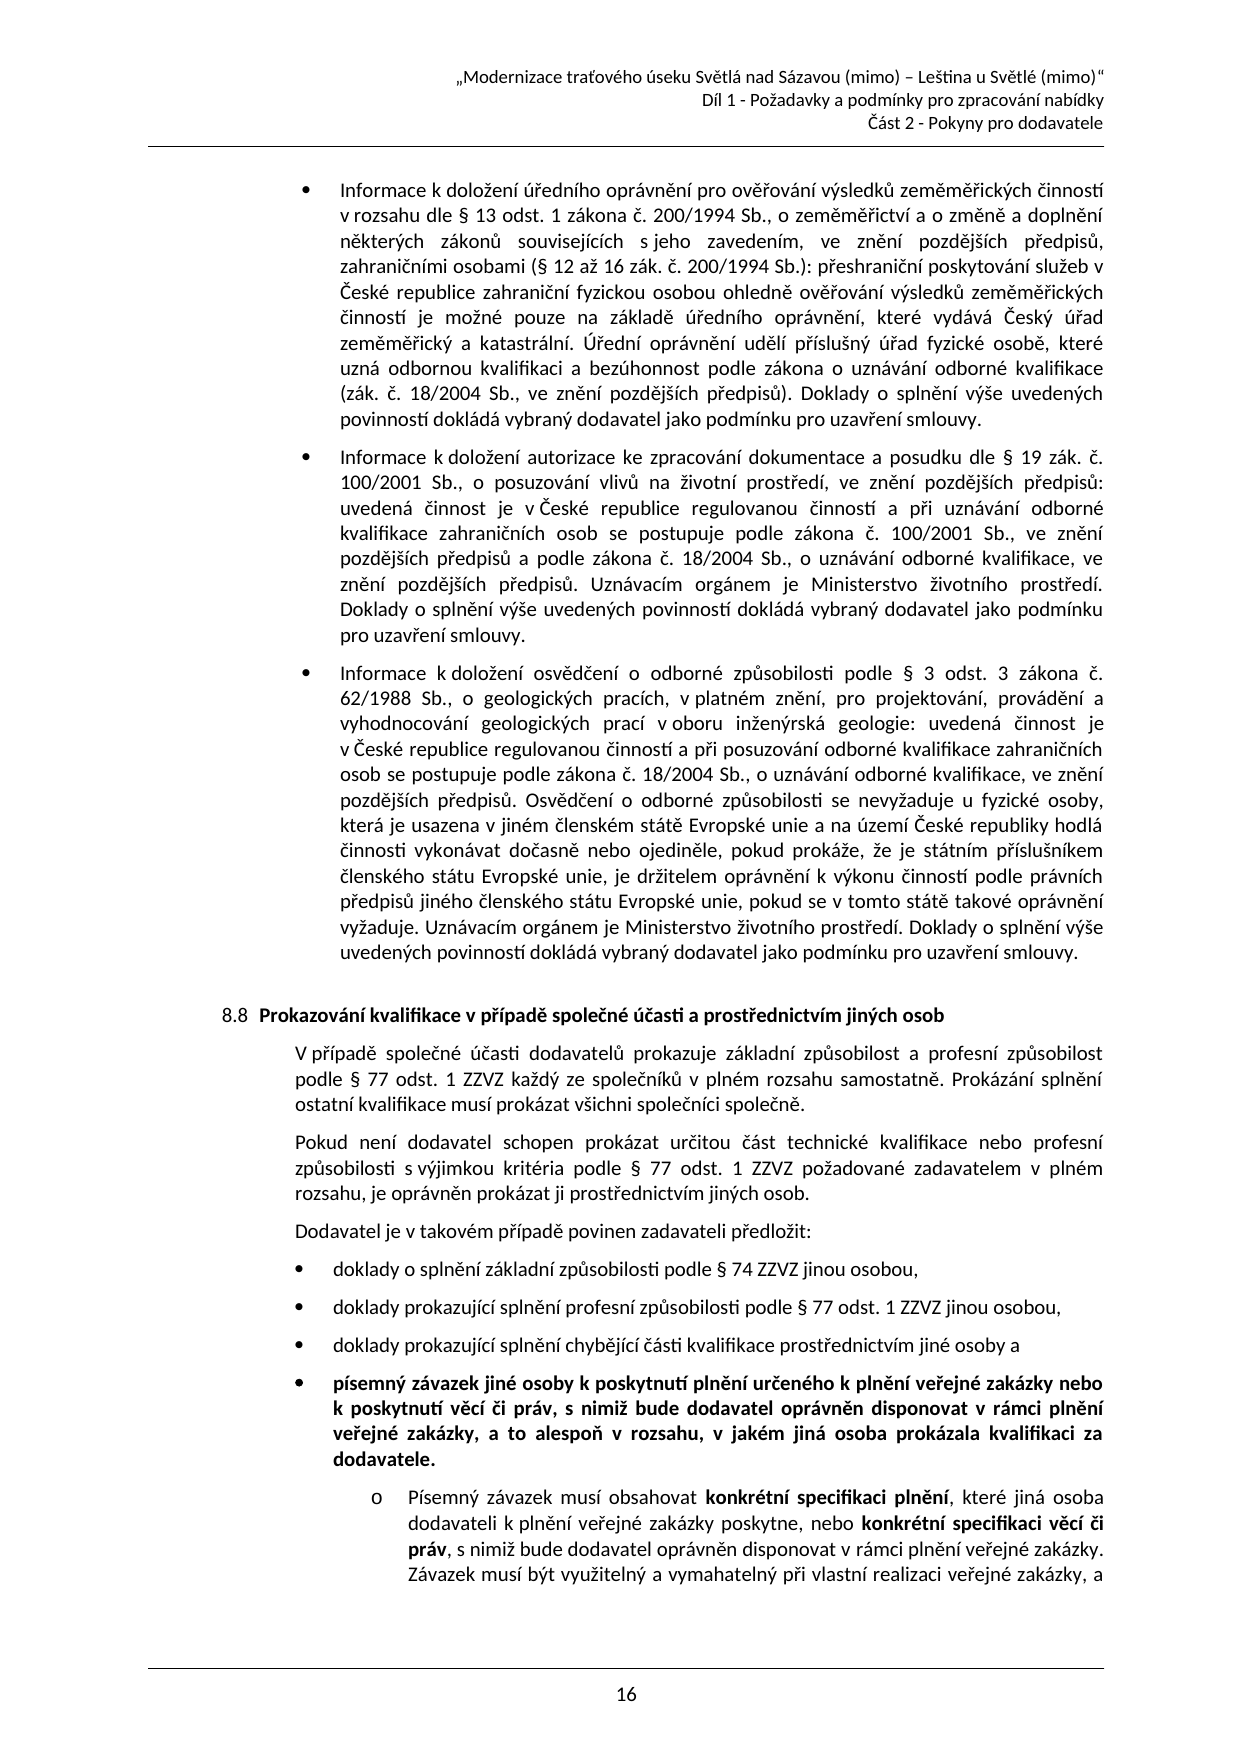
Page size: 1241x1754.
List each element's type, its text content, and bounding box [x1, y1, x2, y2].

text Pokud není dodavatel schopen prokázat určitou část technické kvalifikace nebo profesní způsobilosti s výjimkou kritéria podle § 77 odst. 1 ZZVZ požadované zadavatelem v plném rozsahu, je oprávněn prokázat ji prostřednictvím jiných osob. [295, 1129, 1104, 1206]
list Informace k doložení autorizace ke zpracování dokumentace a posudku dle § 19 zák. č. 100/2001 Sb., o posuzování vlivů na životní prostředí, ve znění pozdějších předpisů: uvedená činnost je v České republice regulovanou činností a při uznávání odborné kvalifikace zahraničních osob se postupuje podle zákona č. 100/2001 Sb., ve znění pozdějších předpisů a podle zákona č. 18/2004 Sb., o uznávání odborné kvalifikace, ve znění pozdějších předpisů. Uznávacím orgánem je Ministerstvo životního prostředí. Doklady o splnění výše uvedených povinností dokládá vybraný dodavatel jako podmínku pro uzavření smlouvy. [302, 444, 1104, 647]
list Informace k doložení úředního oprávnění pro ověřování výsledků zeměměřických činností v rozsahu dle § 13 odst. 1 zákona č. 200/1994 Sb., o zeměměřictví a o změně a doplnění některých zákonů souvisejících s jeho zavedením, ve znění pozdějších předpisů, zahraničními osobami (§ 12 až 16 zák. č. 200/1994 Sb.): přeshraniční poskytování služeb v České republice zahraniční fyzickou osobou ohledně ověřování výsledků zeměměřických činností je možné pouze na základě úředního oprávnění, které vydává Český úřad zeměměřický a katastrální. Úřední oprávnění udělí příslušný úřad fyzické osobě, které uzná odbornou kvalifikaci a bezúhonnost podle zákona o uznávání odborné kvalifikace (zák. č. 18/2004 Sb., ve znění pozdějších předpisů). Doklady o splnění výše uvedených povinností dokládá vybraný dodavatel jako podmínku pro uzavření smlouvy. [302, 177, 1104, 431]
list písemný závazek jiné osoby k poskytnutí plnění určeného k plnění veřejné zakázky nebo k poskytnutí věcí či práv, s nimiž bude dodavatel oprávněn disponovat v rámci plnění veřejné zakázky, a to alespoň v rozsahu, v jakém jiná osoba prokázala kvalifikaci za dodavatele. [295, 1370, 1104, 1471]
list doklady prokazující splnění profesní způsobilosti podle § 77 odst. 1 ZZVZ jinou osobou, [295, 1294, 1104, 1319]
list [370, 1484, 1104, 1587]
list Informace k doložení osvědčení o odborné způsobilosti podle § 3 odst. 3 zákona č. 62/1988 Sb., o geologických pracích, v platném znění, pro projektování, provádění a vyhodnocování geologických prací v oboru inženýrská geologie: uvedená činnost je v České republice regulovanou činností a při posuzování odborné kvalifikace zahraničních osob se postupuje podle zákona č. 18/2004 Sb., o uznávání odborné kvalifikace, ve znění pozdějších předpisů. Osvědčení o odborné způsobilosti se nevyžaduje u fyzické osoby, která je usazena v jiném členském státě Evropské unie a na území České republiky hodlá činnosti vykonávat dočasně nebo ojediněle, pokud prokáže, že je státním příslušníkem členského státu Evropské unie, je držitelem oprávnění k výkonu činností podle právních předpisů jiného členského státu Evropské unie, pokud se v tomto státě takové oprávnění vyžaduje. Uznávacím orgánem je Ministerstvo životního prostředí. Doklady o splnění výše uvedených povinností dokládá vybraný dodavatel jako podmínku pro uzavření smlouvy. [302, 660, 1104, 965]
text V případě společné účasti dodavatelů prokazuje základní způsobilost a profesní způsobilost podle § 77 odst. 1 ZZVZ každý ze společníků v plném rozsahu samostatně. Prokázání splnění ostatní kvalifikace musí prokázat všichni společníci společně. [295, 1041, 1104, 1117]
list doklady prokazující splnění chybějící části kvalifikace prostřednictvím jiné osoby a [295, 1332, 1104, 1357]
text Dodavatel je v takovém případě povinen zadavateli předložit: [295, 1218, 1104, 1243]
list Prokazování kvalifikace v případě společné účasti a prostřednictvím jiných osob [222, 1003, 1104, 1028]
list doklady o splnění základní způsobilosti podle § 74 ZZVZ jinou osobou, [295, 1256, 1104, 1281]
